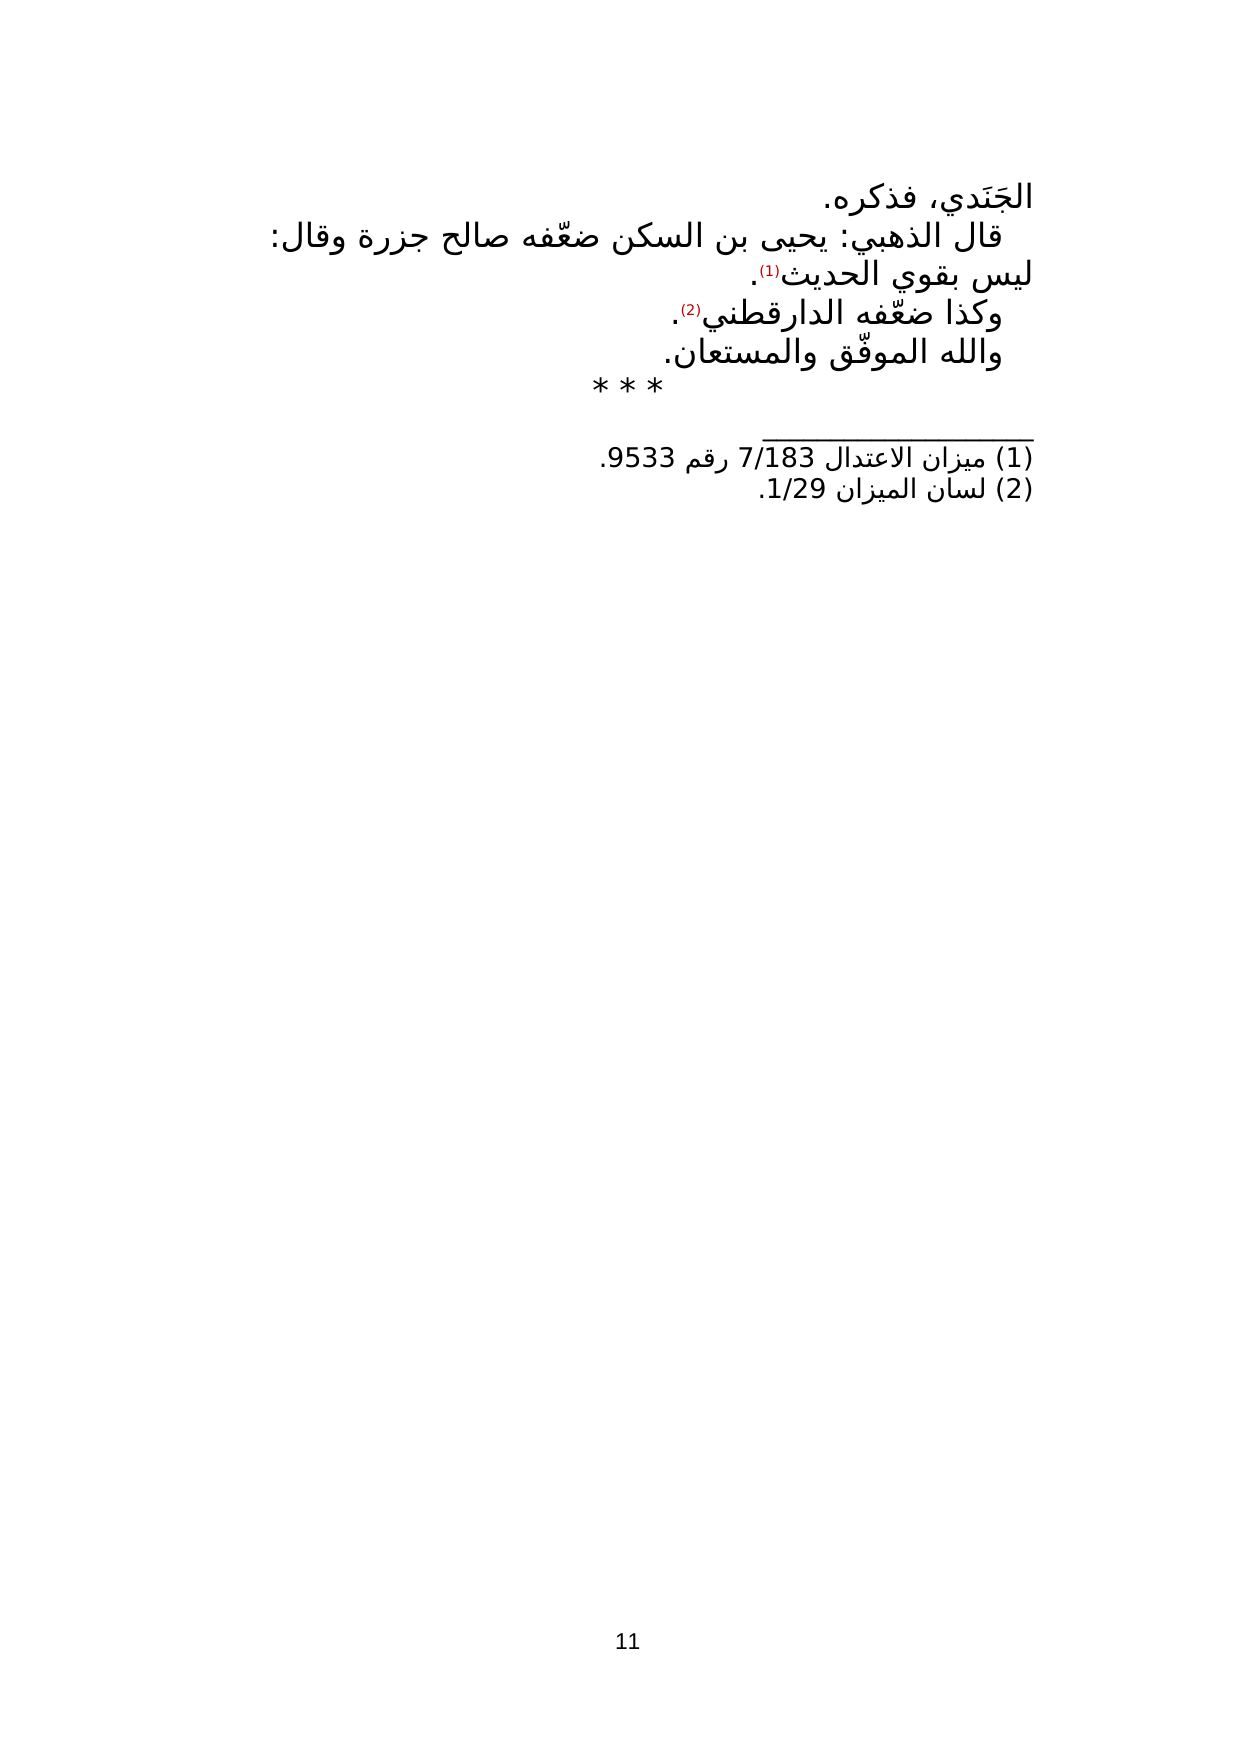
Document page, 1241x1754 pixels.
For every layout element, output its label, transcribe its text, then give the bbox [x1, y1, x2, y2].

text (2) لسان الميزان 1/29. [222, 473, 1033, 505]
text وكذا ضعّفه الدارقطني(2). [222, 294, 1033, 333]
text والله الموفّق والمستعان. [222, 333, 1033, 371]
text * * * [222, 371, 1033, 410]
text ____________________ [222, 410, 1033, 442]
text قال الذهبي: يحيى بن السكن ضعّفه صالح جزرة وقال: ليس بقوي الحديث(1). [222, 216, 1033, 294]
text الجَنَدي، فذكره. [222, 177, 1033, 216]
text (1) ميزان الاعتدال 7/183 رقم 9533. [222, 442, 1033, 473]
